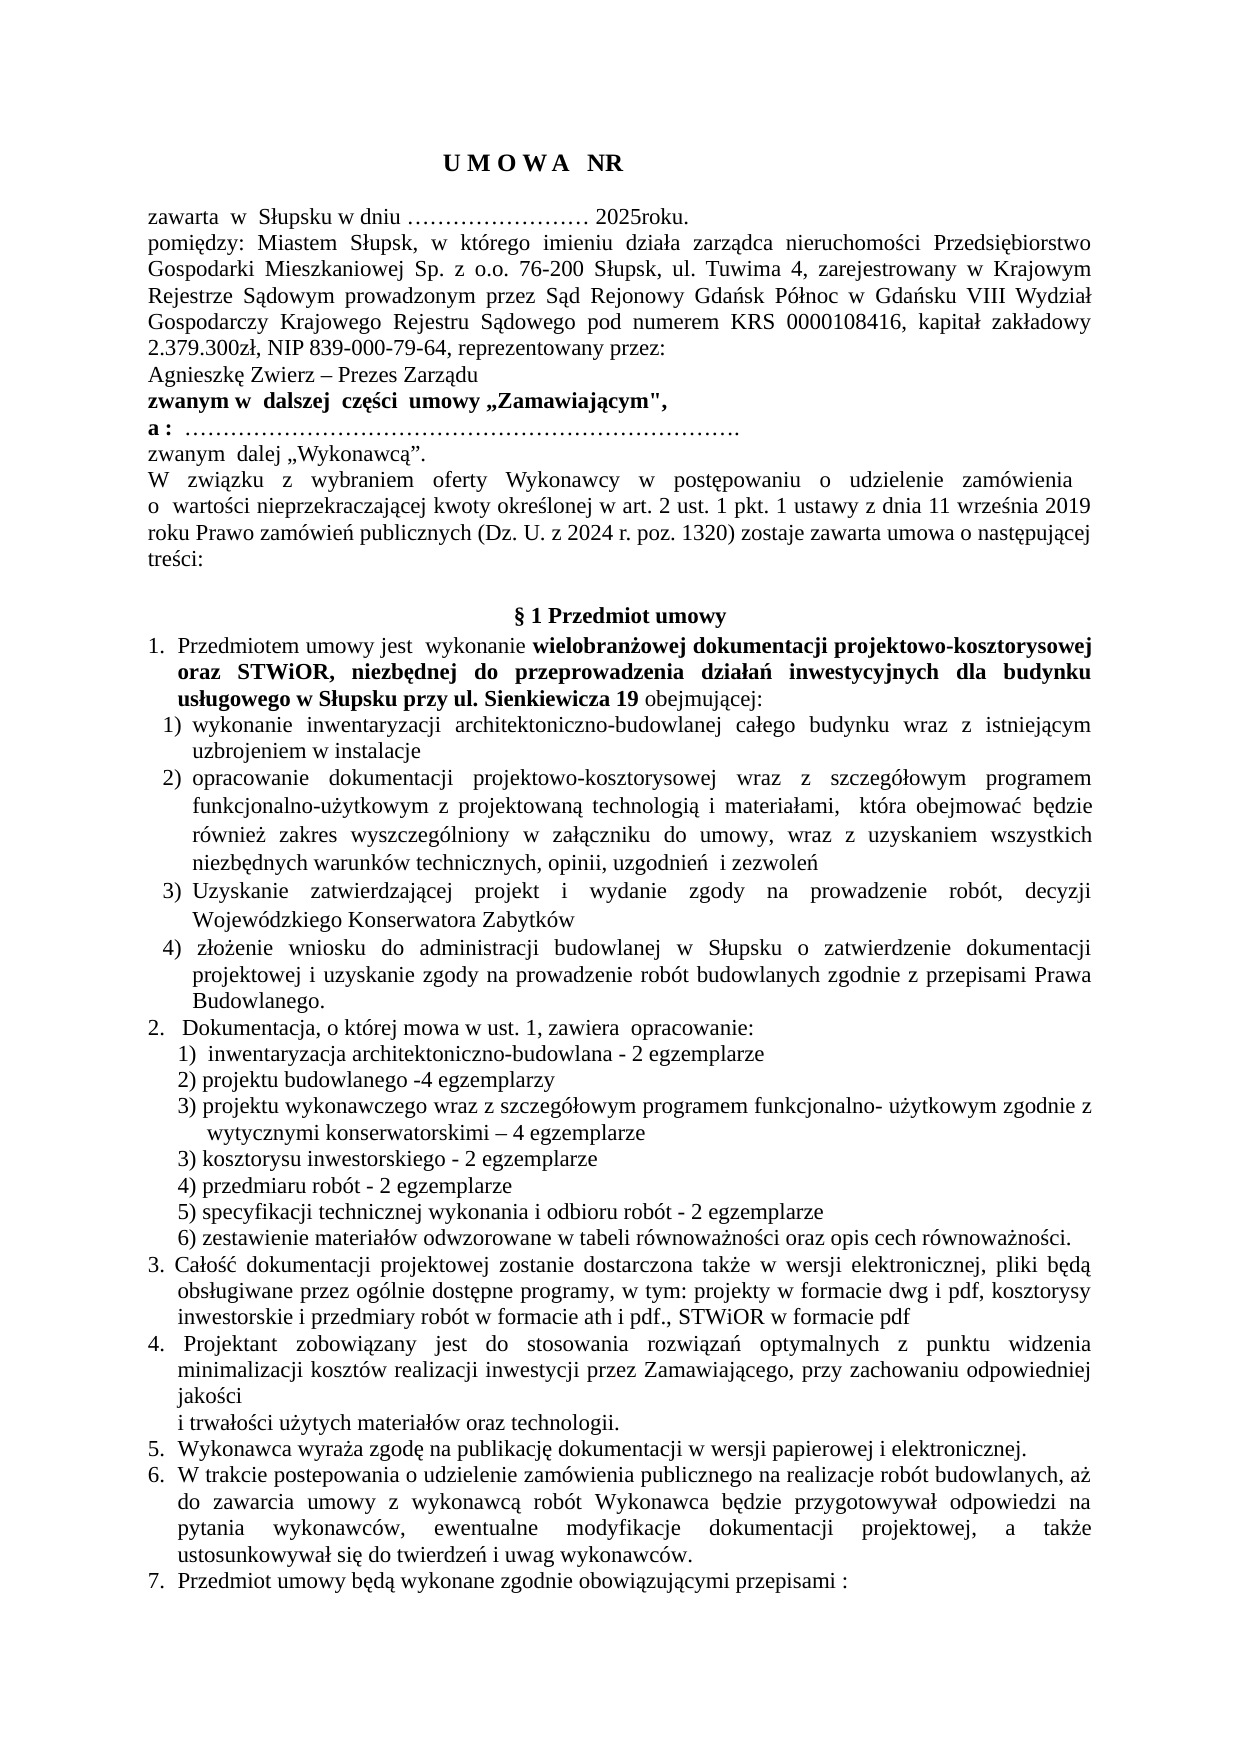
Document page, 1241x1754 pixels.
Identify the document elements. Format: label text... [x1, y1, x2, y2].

list Uzyskanie zatwierdzającej projekt i wydanie zgody na prowadzenie robót, decyzji Wojewódzkiego Konserwatora Zabytków [162, 878, 1093, 932]
text 3) kosztorysu inwestorskiego - 2 egzemplarze [177, 1145, 1093, 1172]
text 1) inwentaryzacja architektoniczno-budowlana - 2 egzemplarze [177, 1040, 1093, 1066]
list wykonanie inwentaryzacji architektoniczno-budowlanej całego budynku wraz z istniejącym uzbrojeniem w instalacje [162, 711, 1093, 764]
text § 1 Przedmiot umowy [148, 602, 1093, 628]
text 3. Całość dokumentacji projektowej zostanie dostarczona także w wersji elektronicznej, pliki będą obsługiwane przez ogólnie dostępne programy, w tym: projekty w formacie dwg i pdf, kosztorysy inwestorskie i przedmiary robót w formacie ath i pdf., STWiOR w formacie pdf [148, 1251, 1093, 1330]
text 4) złożenie wniosku do administracji budowlanej w Słupsku o zatwierdzenie dokumentacji projektowej i uzyskanie zgody na prowadzenie robót budowlanych zgodnie z przepisami Prawa Budowlanego. [162, 934, 1093, 1013]
list opracowanie dokumentacji projektowo-kosztorysowej wraz z szczegółowym programem funkcjonalno-użytkowym z projektowaną technologią i materiałami, która obejmować będzie również zakres wyszczególniony w załączniku do umowy, wraz z uzyskaniem wszystkich niezbędnych warunków technicznych, opinii, uzgodnień i zezwoleń [162, 764, 1093, 876]
list Przedmiotem umowy jest wykonanie wielobranżowej dokumentacji projektowo-kosztorysowej oraz STWiOR, niezbędnej do przeprowadzenia działań inwestycyjnych dla budynku usługowego w Słupsku przy ul. Sienkiewicza 19 obejmującej: [148, 632, 1093, 711]
text zwanym w dalszej części umowy „Zamawiającym", [148, 387, 1093, 413]
list Wykonawca wyraża zgodę na publikację dokumentacji w wersji papierowej i elektronicznej. [148, 1435, 1093, 1462]
text 6) zestawienie materiałów odwzorowane w tabeli równoważności oraz opis cech równoważności. [177, 1224, 1093, 1251]
text 4. Projektant zobowiązany jest do stosowania rozwiązań optymalnych z punktu widzenia minimalizacji kosztów realizacji inwestycji przez Zamawiającego, przy zachowaniu odpowiedniej jakości i trwałości użytych materiałów oraz technologii. [148, 1330, 1093, 1435]
text W związku z wybraniem oferty Wykonawcy w postępowaniu o udzielenie zamówienia o wartości nieprzekraczającej kwoty określonej w art. 2 ust. 1 pkt. 1 ustawy z dnia 11 września 2019 roku Prawo zamówień publicznych (Dz. U. z 2024 r. poz. 1320) zostaje zawarta umowa o następującej treści: [148, 466, 1093, 572]
text zawarta w Słupsku w dniu …………………… 2025roku. [148, 203, 1093, 229]
text 2. Dokumentacja, o której mowa w ust. 1, zawiera opracowanie: [148, 1013, 1093, 1040]
list W trakcie postepowania o udzielenie zamówienia publicznego na realizacje robót budowlanych, aż do zawarcia umowy z wykonawcą robót Wykonawca będzie przygotowywał odpowiedzi na pytania wykonawców, ewentualne modyfikacje dokumentacji projektowej, a także ustosunkowywał się do twierdzeń i uwag wykonawców. [148, 1462, 1093, 1567]
text 4) przedmiaru robót - 2 egzemplarze [177, 1172, 1093, 1198]
text zwanym dalej „Wykonawcą”. [148, 440, 1093, 466]
list Przedmiot umowy będą wykonane zgodnie obowiązującymi przepisami : [148, 1567, 1093, 1593]
text 2) projektu budowlanego -4 egzemplarzy [177, 1066, 1093, 1093]
text a : ………………………………………………………………. [148, 413, 1093, 440]
text 3) projektu wykonawczego wraz z szczegółowym programem funkcjonalno- użytkowym zgodnie z wytycznymi konserwatorskimi – 4 egzemplarze [177, 1093, 1093, 1145]
text pomiędzy: Miastem Słupsk, w którego imieniu działa zarządca nieruchomości Przedsiębiorstwo Gospodarki Mieszkaniowej Sp. z o.o. 76-200 Słupsk, ul. Tuwima 4, zarejestrowany w Krajowym Rejestrze Sądowym prowadzonym przez Sąd Rejonowy Gdańsk Północ w Gdańsku VIII Wydział Gospodarczy Krajowego Rejestru Sądowego pod numerem KRS 0000108416, kapitał zakładowy 2.379.300zł, NIP 839-000-79-64, reprezentowany przez: [148, 229, 1093, 361]
text Agnieszkę Zwierz – Prezes Zarządu [148, 361, 1093, 387]
text U M O W A NR [369, 148, 1093, 176]
text 5) specyfikacji technicznej wykonania i odbioru robót - 2 egzemplarze [177, 1198, 1093, 1224]
